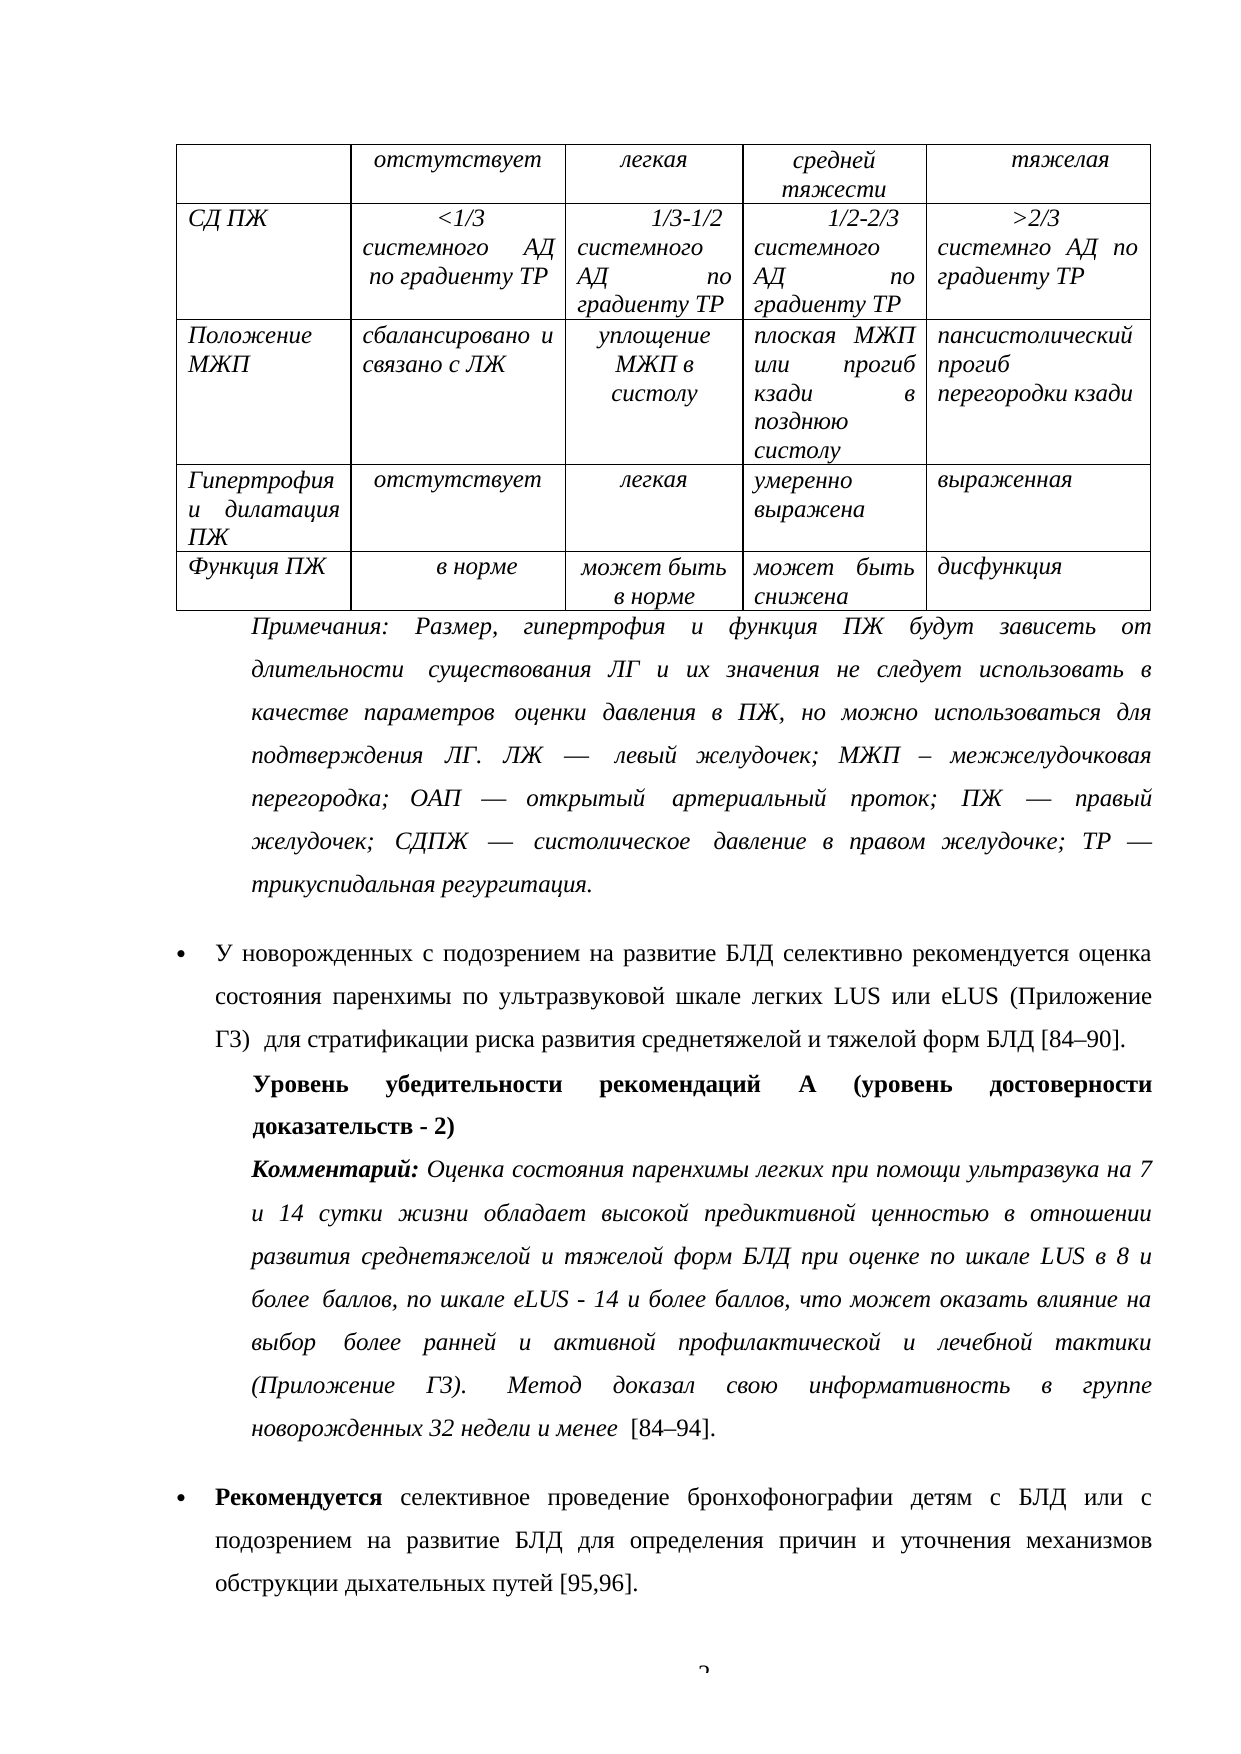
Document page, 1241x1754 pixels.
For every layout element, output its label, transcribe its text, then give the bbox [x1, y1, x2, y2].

list Рекомендуется селективное проведение бронхофонографии детям с БЛД или с подозрением на развитие БЛД для определения причин и уточнения механизмов обструкции дыхательных путей [95,96]. [177, 1482, 1152, 1597]
list У новорожденных с подозрением на развитие БЛД селективно рекомендуется оценка состояния паренхимы по ультразвуковой шкале легких LUS или eLUS (Приложение Г3) для стратификации риска развития среднетяжелой и тяжелой форм БЛД [84–90]. [177, 938, 1152, 1053]
table_cell в норме [352, 552, 565, 609]
table_header [177, 145, 350, 203]
table_cell выраженная [927, 465, 1150, 551]
table_cell уплощение МЖП в систолу [566, 320, 742, 464]
table_cell 1/2-2/3 системного АД по градиенту ТР [744, 204, 926, 319]
table_cell умеренно выражена [744, 465, 926, 551]
table_header тяжелая [927, 145, 1150, 203]
table_cell отстутствует [352, 465, 565, 551]
table_cell может быть в норме [566, 552, 742, 609]
table_cell сбалансировано и связано с ЛЖ [352, 320, 565, 464]
table_header отстутствует [352, 145, 565, 203]
table_cell <1/3 системного АД по градиенту ТР [352, 204, 565, 319]
table_cell плоская МЖП или прогиб кзади в позднюю систолу [744, 320, 926, 464]
text Примечания: Размер, гипертрофия и функция ПЖ будут зависеть от длительности существования ЛГ и их значения не следует использовать в качестве параметров оценки давления в ПЖ, но можно использоваться для подтверждения ЛГ. ЛЖ ― левый желудочек; МЖП – межжелудочковая перегородка; ОАП ― открытый артериальный проток; ПЖ ― правый желудочек; СДПЖ ― систолическое давление в правом желудочке; ТР ― трикуспидальная регургитация. [251, 611, 1152, 898]
text Комментарий: Оценка состояния паренхимы легких при помощи ультразвука на 7 и 14 сутки жизни обладает высокой предиктивной ценностью в отношении развития среднетяжелой и тяжелой форм БЛД при оценке по шкале LUS в 8 и более баллов, по шкале eLUS - 14 и более баллов, что может оказать влияние на выбор более ранней и активной профилактической и лечебной тактики (Приложение Г3). Метод доказал свою информативность в группе новорожденных 32 недели и менее [84–94]. [251, 1154, 1152, 1442]
table_cell может быть снижена [744, 552, 926, 609]
table_cell легкая [566, 465, 742, 551]
table_cell 1/3-1/2 системного АД по градиенту ТР [566, 204, 742, 319]
table_cell СД ПЖ [177, 204, 350, 319]
table_cell пансистолический прогиб перегородки кзади [927, 320, 1150, 464]
table_cell Функция ПЖ [177, 552, 350, 609]
table_header средней тяжести [744, 145, 926, 203]
table_cell >2/3 системнго АД по градиенту ТР [927, 204, 1150, 319]
subtitle Уровень убедительности рекомендаций А (уровень достоверности доказательств - 2) [252, 1069, 1152, 1140]
table_cell дисфункция [927, 552, 1150, 609]
table_header легкая [566, 145, 742, 203]
table_cell Положение МЖП [177, 320, 350, 464]
table_cell Гипертрофия и дилатация ПЖ [177, 465, 350, 551]
